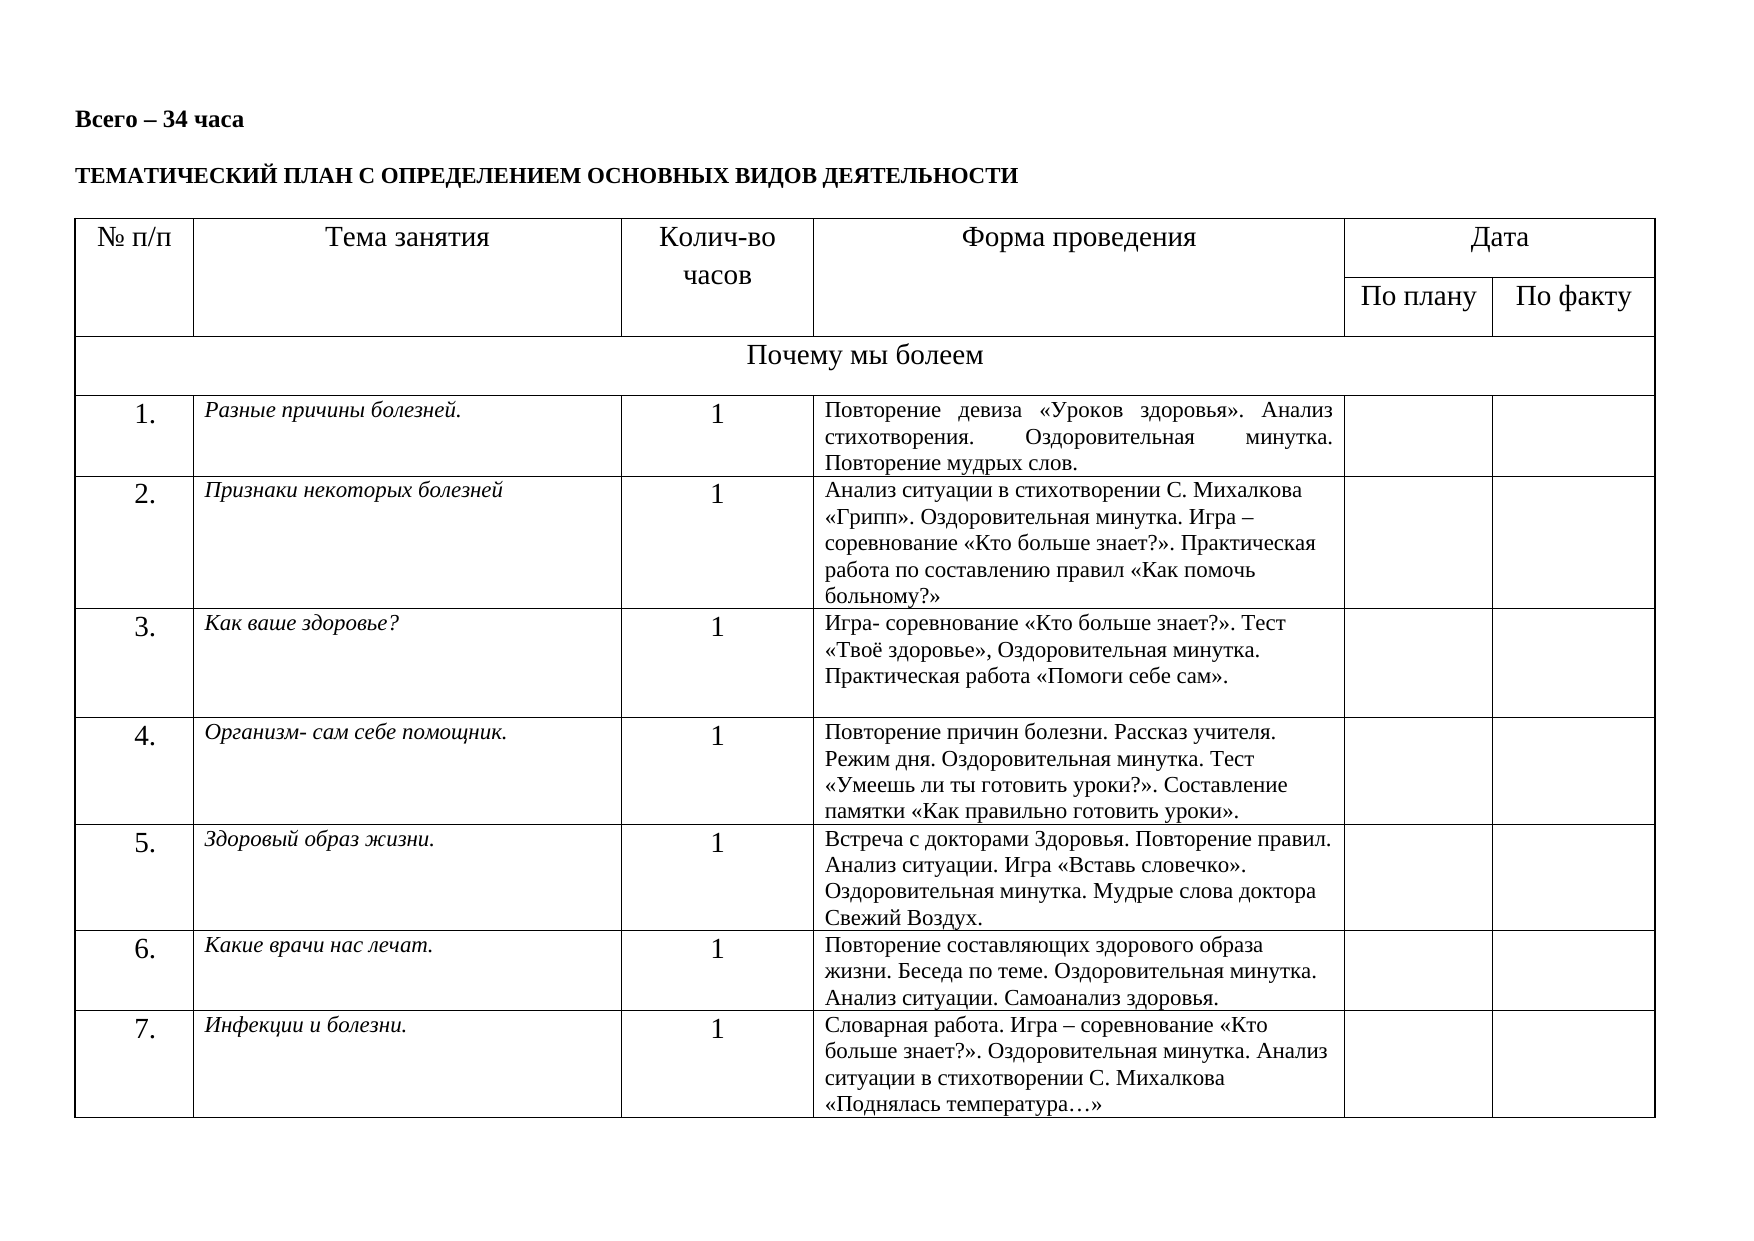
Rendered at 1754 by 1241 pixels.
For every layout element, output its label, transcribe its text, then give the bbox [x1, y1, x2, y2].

table_cell [76, 1011, 193, 1117]
table_cell Какие врачи нас лечат. [194, 931, 621, 1010]
table_cell Повторение причин болезни. Рассказ учителя. Режим дня. Оздоровительная минутка. Тест «Умеешь ли ты готовить уроки?». Составление памятки «Как правильно готовить уроки». [814, 718, 1344, 824]
table_cell [1493, 1011, 1654, 1117]
table_cell [1345, 477, 1492, 608]
table_cell Инфекции и болезни. [194, 1011, 621, 1117]
table_cell По плану [1345, 278, 1492, 336]
table_header Дата [1345, 219, 1654, 277]
table_cell Признаки некоторых болезней [194, 477, 621, 608]
table_cell Организм- сам себе помощник. [194, 718, 621, 824]
table_cell [1493, 396, 1654, 476]
table_cell [1493, 477, 1654, 608]
table_cell [76, 477, 193, 608]
table_cell [1345, 1011, 1492, 1117]
table_cell 1 [622, 1011, 813, 1117]
table_header Форма проведения [814, 219, 1344, 336]
table_cell [1493, 718, 1654, 824]
table_cell Анализ ситуации в стихотворении С. Михалкова «Грипп». Оздоровительная минутка. Игра – соревнование «Кто больше знает?». Практическая работа по составлению правил «Как помочь больному?» [814, 477, 1344, 608]
text ТЕМАТИЧЕСКИЙ ПЛАН С ОПРЕДЕЛЕНИЕМ ОСНОВНЫХ ВИДОВ ДЕЯТЕЛЬНОСТИ [75, 162, 1679, 188]
table_cell [1345, 396, 1492, 476]
table_cell 1 [622, 477, 813, 608]
table_cell 1 [622, 931, 813, 1010]
table_header Тема занятия [194, 219, 621, 336]
table_cell Разные причины болезней. [194, 396, 621, 476]
table_cell [76, 718, 193, 824]
table_cell Повторение девиза «Уроков здоровья». Анализ стихотворения. Оздоровительная минутка. Повторение мудрых слов. [814, 396, 1344, 476]
table_cell Почему мы болеем [76, 337, 1654, 395]
table_cell [76, 931, 193, 1010]
table_cell По факту [1493, 278, 1654, 336]
table_cell [1493, 609, 1654, 717]
table_cell Здоровый образ жизни. [194, 825, 621, 930]
table_cell 1 [622, 609, 813, 717]
table_header № п/п [76, 219, 193, 336]
table_cell 1 [622, 825, 813, 930]
table_cell [1345, 718, 1492, 824]
table_cell 1 [622, 396, 813, 476]
text Всего – 34 часа [75, 104, 1679, 133]
table_cell Игра- соревнование «Кто больше знает?». Тест «Твоё здоровье», Оздоровительная минутка. Практическая работа «Помоги себе сам». [814, 609, 1344, 717]
table_header Колич-во часов [622, 219, 813, 336]
table_cell [1493, 825, 1654, 930]
table_cell Повторение составляющих здорового образа жизни. Беседа по теме. Оздоровительная минутка. Анализ ситуации. Самоанализ здоровья. [814, 931, 1344, 1010]
table_cell [1345, 931, 1492, 1010]
table_cell Встреча с докторами Здоровья. Повторение правил. Анализ ситуации. Игра «Вставь словечко». Оздоровительная минутка. Мудрые слова доктора Свежий Воздух. [814, 825, 1344, 930]
table_cell Как ваше здоровье? [194, 609, 621, 717]
table_cell [76, 825, 193, 930]
table_cell [1345, 609, 1492, 717]
table_cell Словарная работа. Игра – соревнование «Кто больше знает?». Оздоровительная минутка. Анализ ситуации в стихотворении С. Михалкова «Поднялась температура…» [814, 1011, 1344, 1117]
table_cell 1 [622, 718, 813, 824]
table_cell [1345, 825, 1492, 930]
table_cell [1493, 931, 1654, 1010]
table_cell [76, 609, 193, 717]
table_cell [76, 396, 193, 476]
